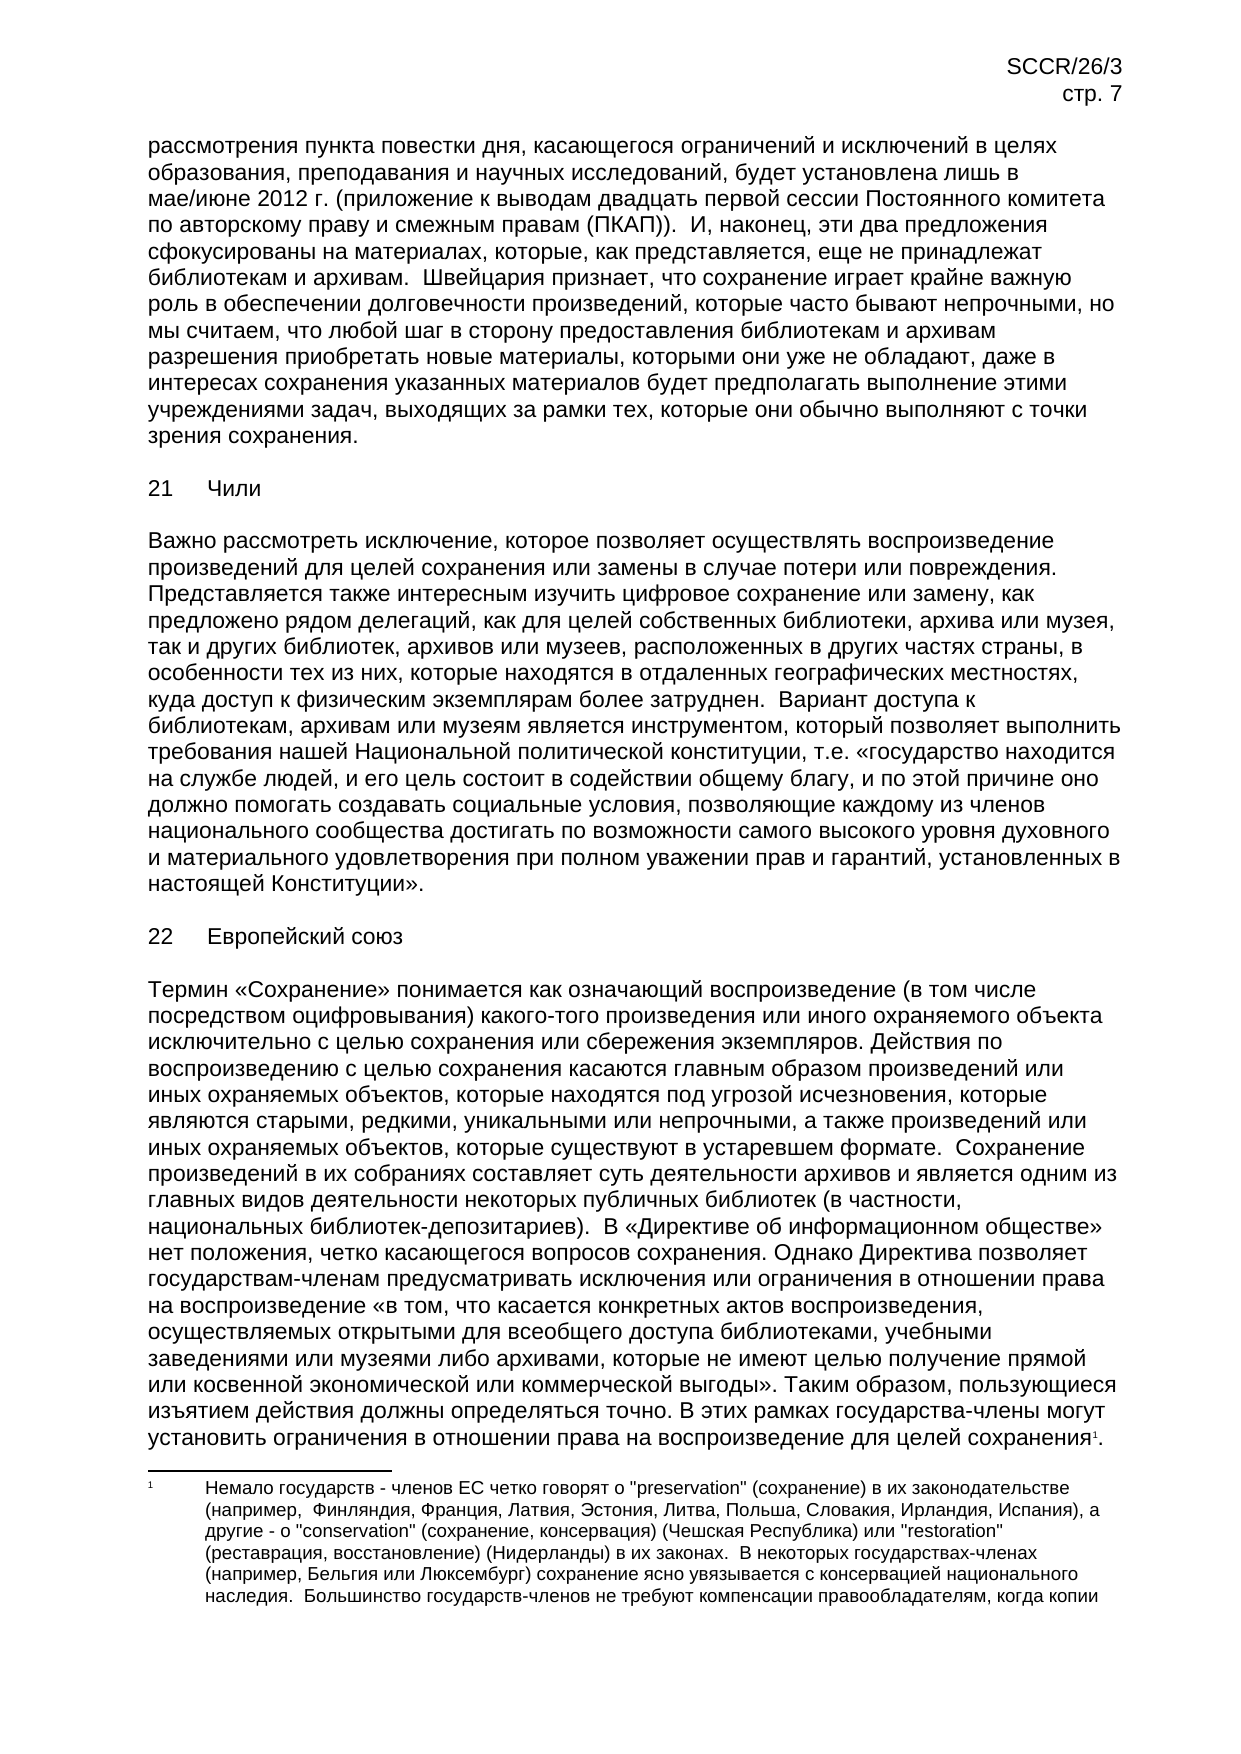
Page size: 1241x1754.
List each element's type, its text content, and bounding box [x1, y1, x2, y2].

text Важно рассмотреть исключение, которое позволяет осуществлять воспроизведение произведений для целей сохранения или замены в случае потери или повреждения. Представляется также интересным изучить цифровое сохранение или замену, как предложено рядом делегаций, как для целей собственных библиотеки, архива или музея, так и других библиотек, архивов или музеев, расположенных в других частях страны, в особенности тех из них, которые находятся в отдаленных географических местностях, куда доступ к физическим экземплярам более затруднен. Вариант доступа к библиотекам, архивам или музеям является инструментом, который позволяет выполнить требования нашей Национальной политической конституции, т.е. «государство находится на службе людей, и его цель состоит в содействии общему благу, и по этой причине оно должно помогать создавать социальные условия, позволяющие каждому из членов национального сообщества достигать по возможности самого высокого уровня духовного и материального удовлетворения при полном уважении прав и гарантий, установленных в настоящей Конституции». [148, 527, 1122, 896]
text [148, 976, 1122, 1450]
text Европейский союз [148, 923, 1122, 949]
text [148, 132, 1122, 448]
text Чили [148, 475, 1122, 501]
